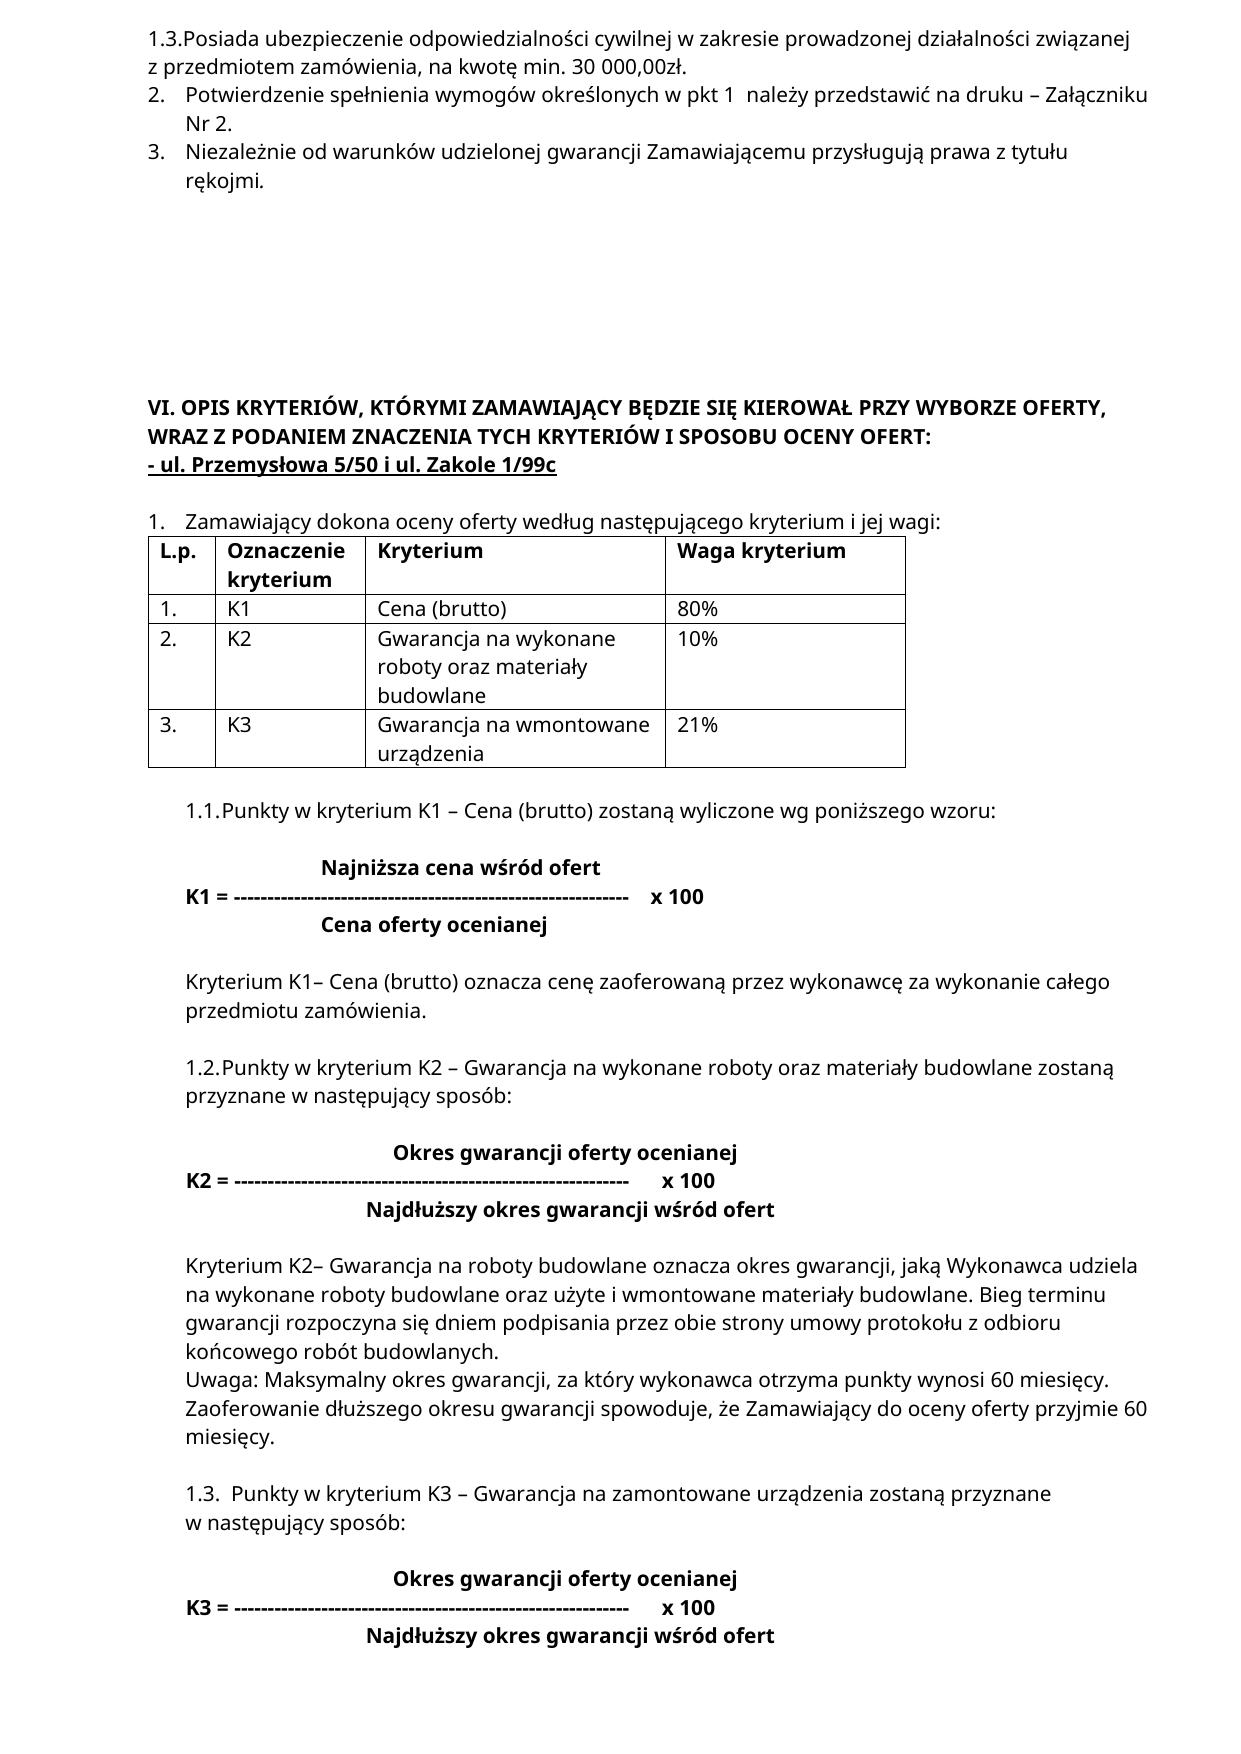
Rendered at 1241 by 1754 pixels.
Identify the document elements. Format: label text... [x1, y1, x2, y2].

text 1.3.Posiada ubezpieczenie odpowiedzialności cywilnej w zakresie prowadzonej działalności związanej z przedmiotem zamówienia, na kwotę min. 30 000,00zł. [148, 24, 1152, 81]
table_cell K2 [216, 624, 365, 709]
list Potwierdzenie spełnienia wymogów określonych w pkt 1 należy przedstawić na druku – Załączniku Nr 2. [148, 81, 1152, 137]
list Niezależnie od warunków udzielonej gwarancji Zamawiającemu przysługują prawa z tytułu rękojmi. [148, 137, 1152, 194]
table_header Oznaczenie kryterium [216, 537, 365, 593]
text Najniższa cena wśród ofert [185, 853, 1152, 882]
list K2 = ----------------------------------------------------------- x 100 [148, 1166, 1152, 1195]
table_header Waga kryterium [666, 537, 905, 593]
text Kryterium K1– Cena (brutto) oznacza cenę zaoferowaną przez wykonawcę za wykonanie całego przedmiotu zamówienia. [185, 967, 1152, 1024]
text 1.2. Punkty w kryterium K2 – Gwarancja na wykonane roboty oraz materiały budowlane zostaną przyznane w następujący sposób: [185, 1053, 1152, 1109]
table_cell 10% [666, 624, 905, 709]
table_cell 2. [149, 624, 215, 709]
table_cell 21% [666, 710, 905, 767]
table_cell K1 [216, 595, 365, 623]
table_header L.p. [149, 537, 215, 593]
table_cell 80% [666, 595, 905, 623]
text 1.1. Punkty w kryterium K1 – Cena (brutto) zostaną wyliczone wg poniższego wzoru: [185, 797, 1152, 825]
list K3 = ----------------------------------------------------------- x 100 [148, 1593, 1152, 1621]
list Najdłuższy okres gwarancji wśród ofert [230, 1195, 1152, 1223]
table_header Kryterium [366, 537, 665, 593]
list Najdłuższy okres gwarancji wśród ofert [230, 1621, 1152, 1650]
text w następujący sposób: [185, 1508, 1152, 1536]
table_cell K3 [216, 710, 365, 767]
table_cell Gwarancja na wmontowane urządzenia [366, 710, 665, 767]
text - ul. Przemysłowa 5/50 i ul. Zakole 1/99c [148, 450, 1152, 479]
text VI. OPIS KRYTERIÓW, KTÓRYMI ZAMAWIAJĄCY BĘDZIE SIĘ KIEROWAŁ PRZY WYBORZE OFERTY, WRAZ Z PODANIEM ZNACZENIA TYCH KRYTERIÓW I SPOSOBU OCENY OFERT: [148, 393, 1152, 450]
text Cena oferty ocenianej [185, 910, 1152, 939]
text K1 = ----------------------------------------------------------- x 100 [185, 882, 1152, 910]
text 1.3. Punkty w kryterium K3 – Gwarancja na zamontowane urządzenia zostaną przyznane [185, 1479, 1152, 1508]
table_cell Cena (brutto) [366, 595, 665, 623]
list Zamawiający dokona oceny oferty według następującego kryterium i jej wagi: [148, 507, 1152, 536]
text Kryterium K2– Gwarancja na roboty budowlane oznacza okres gwarancji, jaką Wykonawca udziela na wykonane roboty budowlane oraz użyte i wmontowane materiały budowlane. Bieg terminu gwarancji rozpoczyna się dniem podpisania przez obie strony umowy protokołu z odbioru końcowego robót budowlanych. [185, 1252, 1152, 1365]
list Okres gwarancji oferty ocenianej [230, 1138, 1152, 1166]
table_cell 1. [149, 595, 215, 623]
table_cell 3. [149, 710, 215, 767]
list Okres gwarancji oferty ocenianej [230, 1564, 1152, 1593]
table_cell Gwarancja na wykonane roboty oraz materiały budowlane [366, 624, 665, 709]
text Uwaga: Maksymalny okres gwarancji, za który wykonawca otrzyma punkty wynosi 60 miesięcy. Zaoferowanie dłuższego okresu gwarancji spowoduje, że Zamawiający do oceny oferty przyjmie 60 miesięcy. [185, 1365, 1152, 1451]
